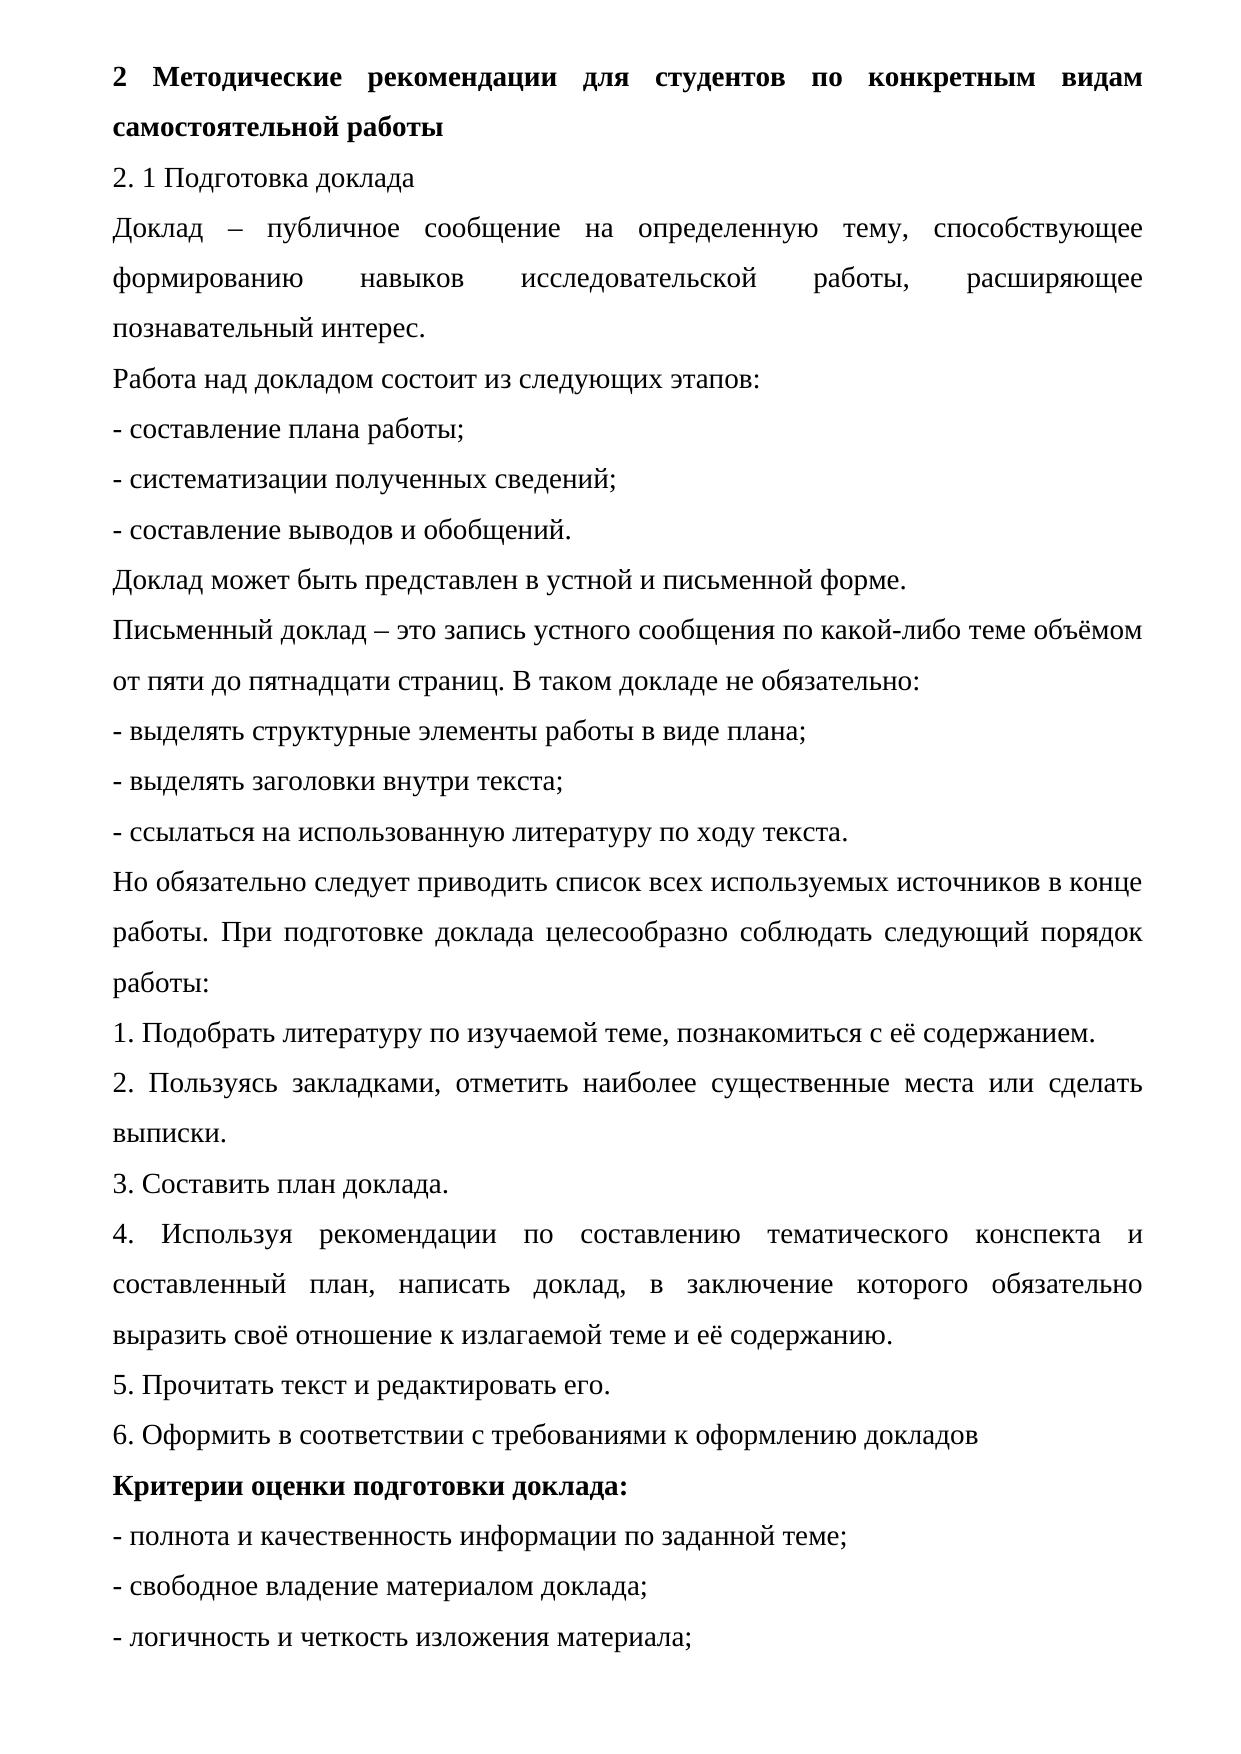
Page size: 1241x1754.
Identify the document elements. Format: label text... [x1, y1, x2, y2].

text - выделять заголовки внутри текста; [112, 763, 1144, 797]
text 2. 1 Подготовка доклада [112, 160, 1144, 193]
text 2. Пользуясь закладками, отметить наиболее существенные места или сделать выписки. [112, 1065, 1144, 1149]
text 4. Используя рекомендации по составлению тематического конспекта и составленный план, написать доклад, в заключение которого обязательно выразить своё отношение к излагаемой теме и её содержанию. [112, 1216, 1144, 1350]
text Работа над докладом состоит из следующих этапов: [112, 361, 1144, 394]
text 1. Подобрать литературу по изучаемой теме, познакомиться с её содержанием. [112, 1015, 1144, 1048]
text - составление плана работы; [112, 411, 1144, 445]
text - составление выводов и обобщений. [112, 512, 1144, 545]
text 6. Оформить в соответствии с требованиями к оформлению докладов [112, 1417, 1144, 1451]
text - логичность и четкость изложения материала; [112, 1619, 1144, 1652]
text Доклад может быть представлен в устной и письменной форме. [112, 562, 1144, 596]
text 2 Методические рекомендации для студентов по конкретным видам самостоятельной работы [112, 59, 1144, 143]
text Критерии оценки подготовки доклада: [112, 1468, 1144, 1501]
text Но обязательно следует приводить список всех используемых источников в конце работы. При подготовке доклада целесообразно соблюдать следующий порядок работы: [112, 864, 1144, 998]
text - выделять структурные элементы работы в виде плана; [112, 713, 1144, 747]
text Письменный доклад – это запись устного сообщения по какой-либо теме объёмом от пяти до пятнадцати страниц. В таком докладе не обязательно: [112, 612, 1144, 696]
text - систематизации полученных сведений; [112, 462, 1144, 495]
text - ссылаться на использованную литературу по ходу текста. [112, 814, 1144, 847]
text - полнота и качественность информации по заданной теме; [112, 1518, 1144, 1552]
text - свободное владение материалом доклада; [112, 1568, 1144, 1602]
text Доклад – публичное сообщение на определенную тему, способствующее формированию навыков исследовательской работы, расширяющее познавательный интерес. [112, 210, 1144, 344]
text 5. Прочитать текст и редактировать его. [112, 1367, 1144, 1401]
text 3. Составить план доклада. [112, 1166, 1144, 1199]
